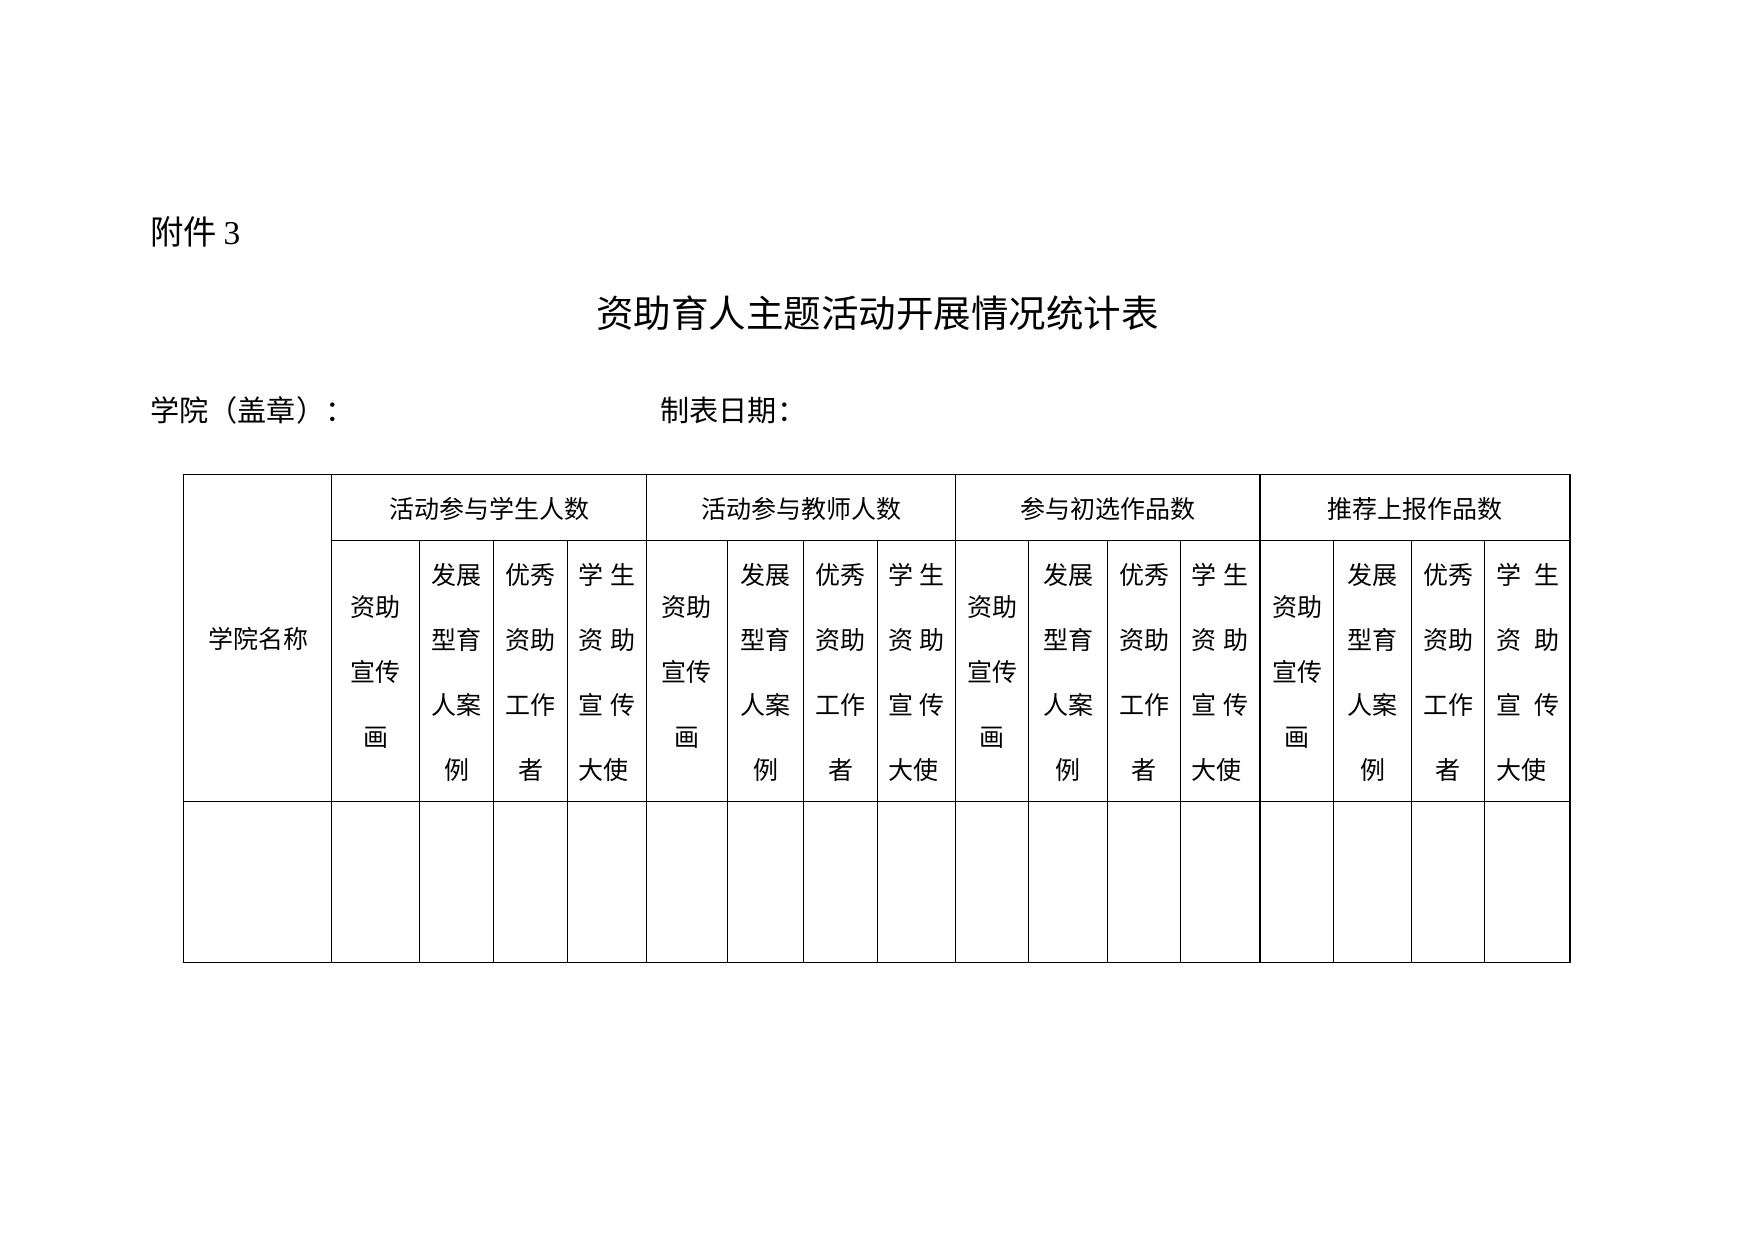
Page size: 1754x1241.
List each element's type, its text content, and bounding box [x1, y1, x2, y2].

table_cell 学生资助宣传大使 [878, 541, 955, 801]
table_cell [1029, 802, 1107, 962]
table_header 学院名称 [184, 475, 331, 801]
table_cell [1334, 802, 1411, 962]
table_cell [420, 802, 493, 962]
table_header 活动参与教师人数 [647, 475, 955, 540]
table_cell 学生资助宣传大使 [568, 541, 646, 801]
table_cell 学生资助宣传大使 [1181, 541, 1259, 801]
table_cell 资助宣传画 [1261, 541, 1333, 801]
table_cell [956, 802, 1028, 962]
table_cell 优秀资助工作者 [804, 541, 877, 801]
table_cell 发展型育人案例 [1334, 541, 1411, 801]
table_cell [568, 802, 646, 962]
table_cell [184, 802, 331, 962]
table_cell [1108, 802, 1180, 962]
text 资助育人主题活动开展情况统计表 [150, 279, 1604, 344]
table_cell 资助宣传画 [332, 541, 419, 801]
table_cell 优秀资助工作者 [1412, 541, 1484, 801]
table_cell [1412, 802, 1484, 962]
table_header 推荐上报作品数 [1261, 475, 1569, 540]
table_cell [1181, 802, 1259, 962]
table_cell [647, 802, 727, 962]
table_cell 优秀资助工作者 [494, 541, 567, 801]
table_cell 发展型育人案例 [728, 541, 803, 801]
table_cell 学生资助宣传大使 [1485, 541, 1569, 801]
table_cell [1485, 802, 1569, 962]
table_cell 发展型育人案例 [420, 541, 493, 801]
table_cell [332, 802, 419, 962]
table_cell [804, 802, 877, 962]
table_cell [494, 802, 567, 962]
table_cell 资助宣传画 [956, 541, 1028, 801]
table_cell [878, 802, 955, 962]
table_cell [728, 802, 803, 962]
table_cell [1261, 802, 1333, 962]
table_cell 优秀资助工作者 [1108, 541, 1180, 801]
table_cell 发展型育人案例 [1029, 541, 1107, 801]
text 学院（盖章）： 制表日期： [150, 376, 1604, 441]
table_header 活动参与学生人数 [332, 475, 646, 540]
table_cell 资助宣传画 [647, 541, 727, 801]
text 附件3 [150, 198, 1604, 263]
table_header 参与初选作品数 [956, 475, 1259, 540]
